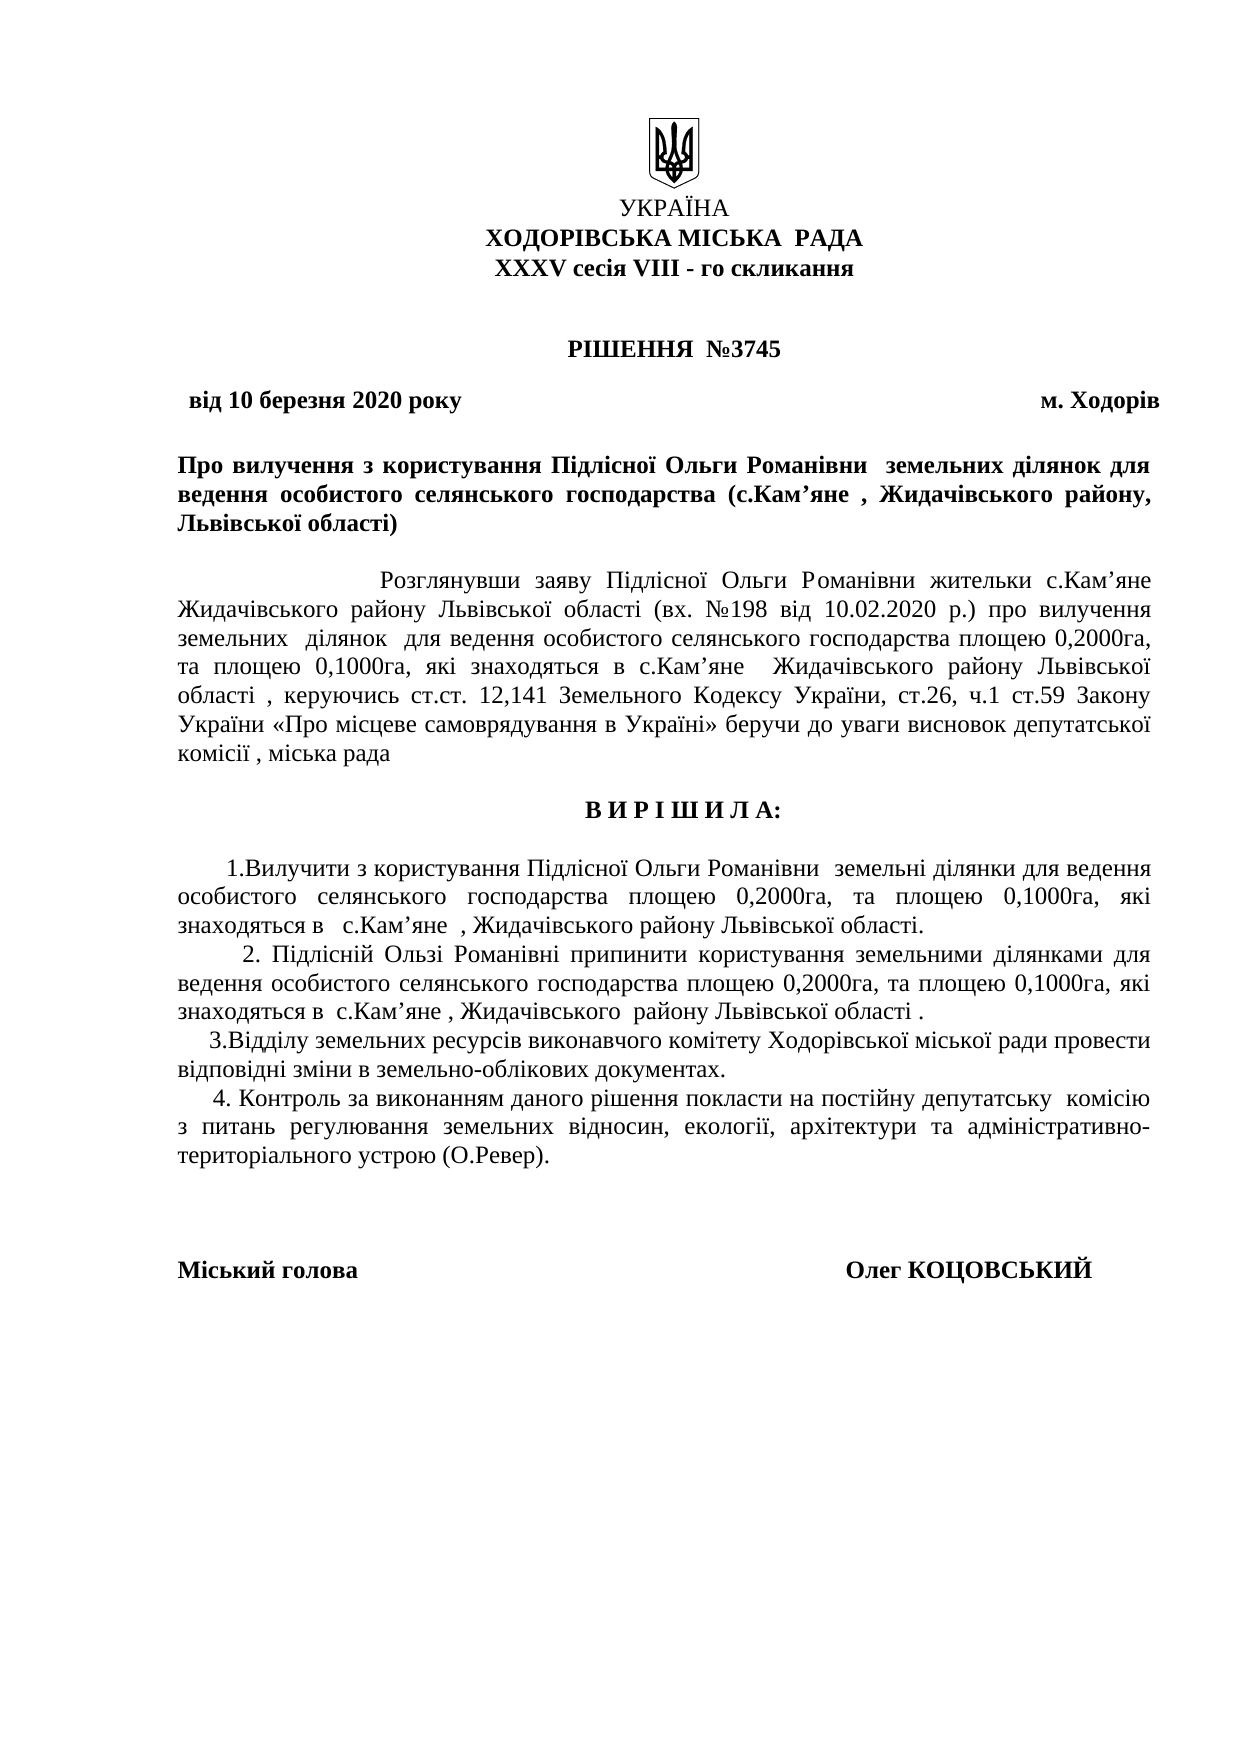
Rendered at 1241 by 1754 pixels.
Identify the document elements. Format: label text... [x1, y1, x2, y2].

text Міський голова Олег КОЦОВСЬКИЙ [177, 1255, 1152, 1284]
text 4. Контроль за виконанням даного рішення покласти на постійну депутатську комісію з питань регулювання земельних відносин, екології, архітектури та адміністративно-територіального устрою (О.Ревер). [177, 1083, 1152, 1169]
text 2. Підлісній Ользі Романівні припинити користування земельними ділянками для ведення особистого селянського господарства площею 0,2000га, та площею 0,1000га, які знаходяться в с.Кам’яне , Жидачівського району Львівської області . [177, 939, 1152, 1025]
table_header УКРАЇНА ХОДОРІВСЬКА МІСЬКА РАДА ХХХV сесія VІІІ - го скликання [177, 118, 1171, 283]
text Про вилучення з користування Підлісної Ольги Романівни земельних ділянок для ведення особистого селянського господарства (с.Кам’яне , Жидачівського району, Львівської області) [177, 450, 1152, 536]
table_cell від 10 березня 2020 року [177, 385, 664, 450]
text В И Р І Ш И Л А: [215, 795, 1152, 824]
table_cell РІШЕННЯ №3745 [177, 283, 1171, 385]
table_cell м. Ходорів [665, 385, 1171, 450]
text Розглянувши заяву Підлісної Ольги Романівни жительки с.Кам’яне Жидачівського району Львівської області (вх. №198 від 10.02.2020 р.) про вилучення земельних ділянок для ведення особистого селянського господарства площею 0,2000га, та площею 0,1000га, які знаходяться в с.Кам’яне Жидачівського району Львівської області , керуючись ст.ст. 12,141 Земельного Кодексу України, ст.26, ч.1 ст.59 Закону України «Про місцеве самоврядування в Україні» беручи до уваги висновок депутатської комісії , міська рада [177, 565, 1152, 766]
text 1.Вилучити з користування Підлісної Ольги Романівни земельні ділянки для ведення особистого селянського господарства площею 0,2000га, та площею 0,1000га, які знаходяться в с.Кам’яне , Жидачівського району Львівської області. [177, 853, 1152, 939]
text 3.Відділу земельних ресурсів виконавчого комітету Ходорівської міської ради провести відповідні зміни в земельно-облікових документах. [177, 1025, 1152, 1083]
